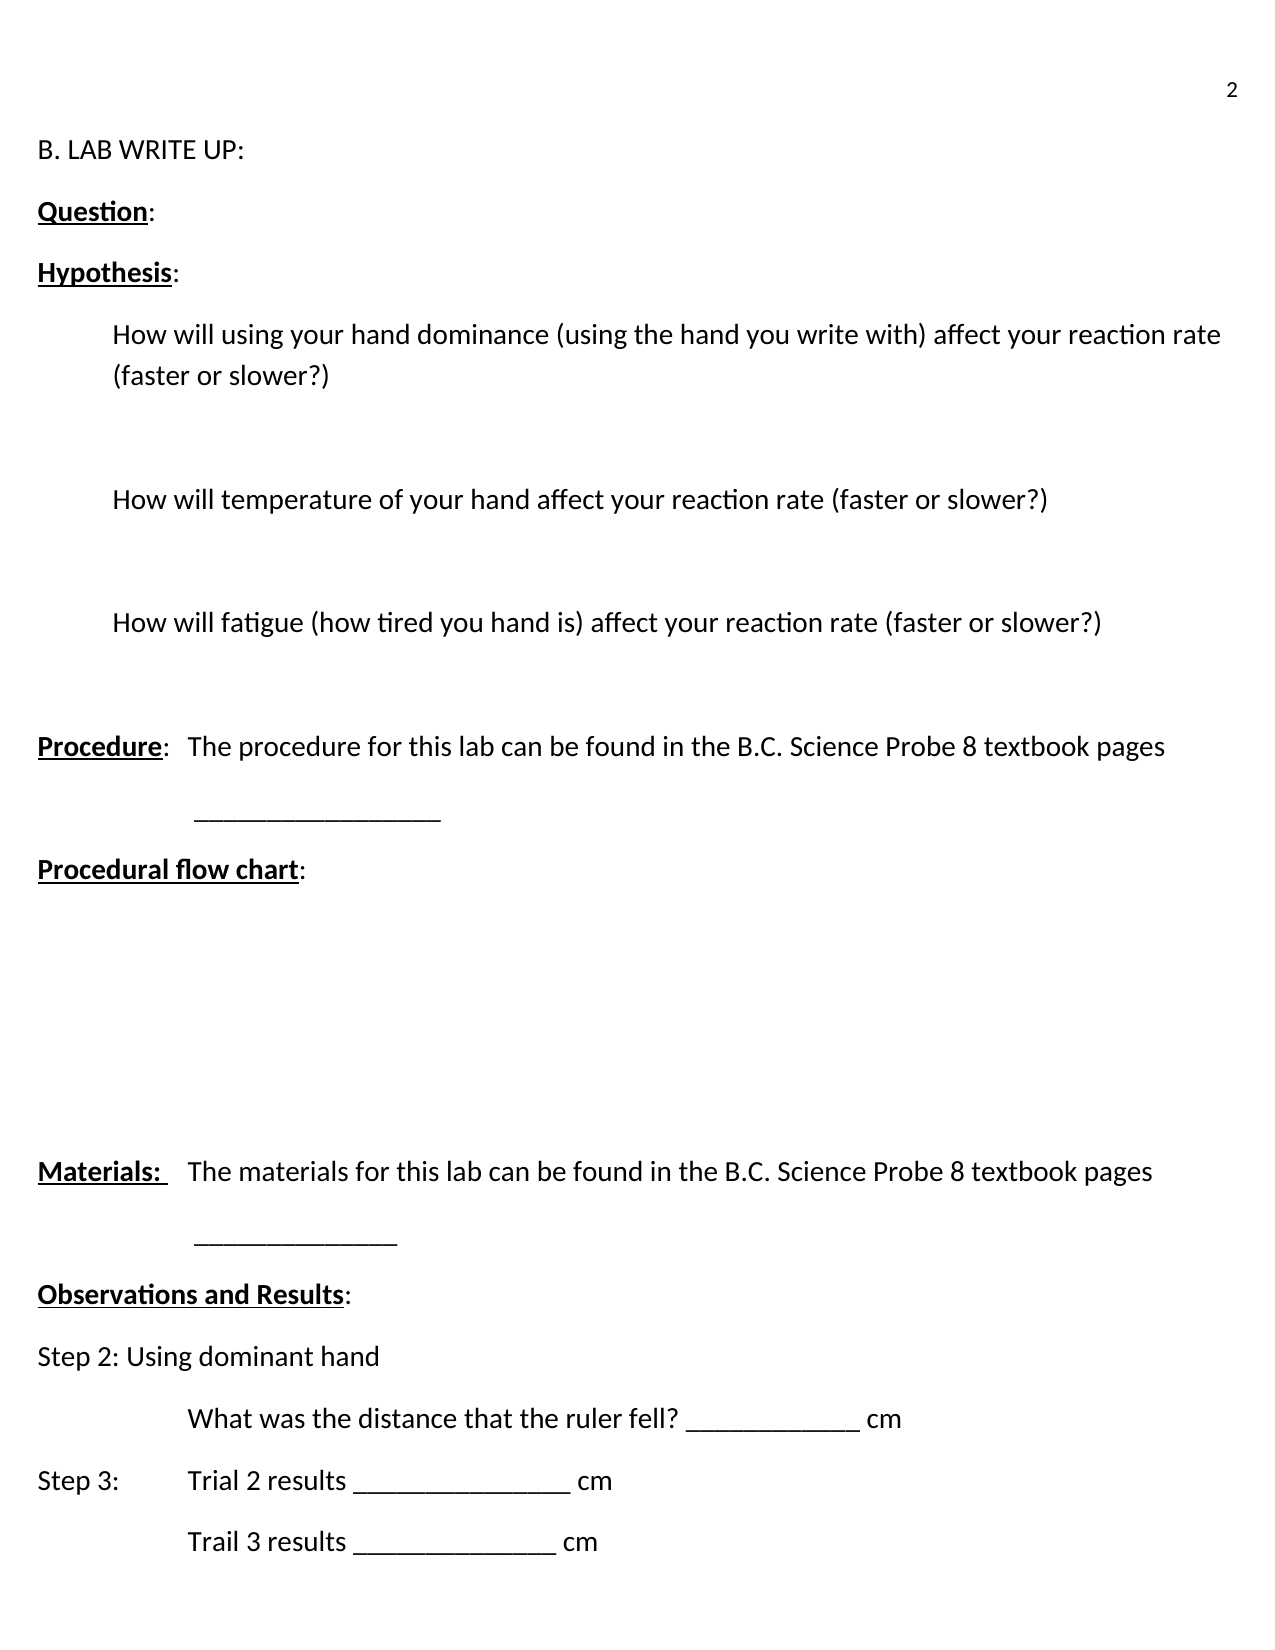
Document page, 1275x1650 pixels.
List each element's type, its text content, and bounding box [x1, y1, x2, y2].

text Question: [37, 193, 1237, 228]
text Hypothesis: [37, 254, 1237, 290]
text How will using your hand dominance (using the hand you write with) affect your reaction rate (faster or slower?) [112, 316, 1237, 393]
text ______________ [112, 1214, 1237, 1250]
text How will fatigue (how tired you hand is) affect your reaction rate (faster or slower?) [112, 604, 1237, 640]
text Procedural flow chart: [37, 851, 1237, 887]
text _________________ [112, 790, 1237, 825]
text Procedure: The procedure for this lab can be found in the B.C. Science Probe 8 textbook pages [37, 728, 1237, 763]
text Step 3: Trial 2 results _______________ cm [37, 1462, 1237, 1497]
text What was the distance that the ruler fell? ____________ cm [112, 1400, 1237, 1435]
text Materials: The materials for this lab can be found in the B.C. Science Probe 8 textbook pages [37, 1153, 1237, 1188]
text Trail 3 results ______________ cm [37, 1523, 1237, 1559]
text Step 2: Using dominant hand [37, 1338, 1237, 1374]
text B. Lab write up: [37, 131, 1237, 167]
text Observations and Results: [37, 1276, 1237, 1312]
text How will temperature of your hand affect your reaction rate (faster or slower?) [112, 481, 1237, 516]
